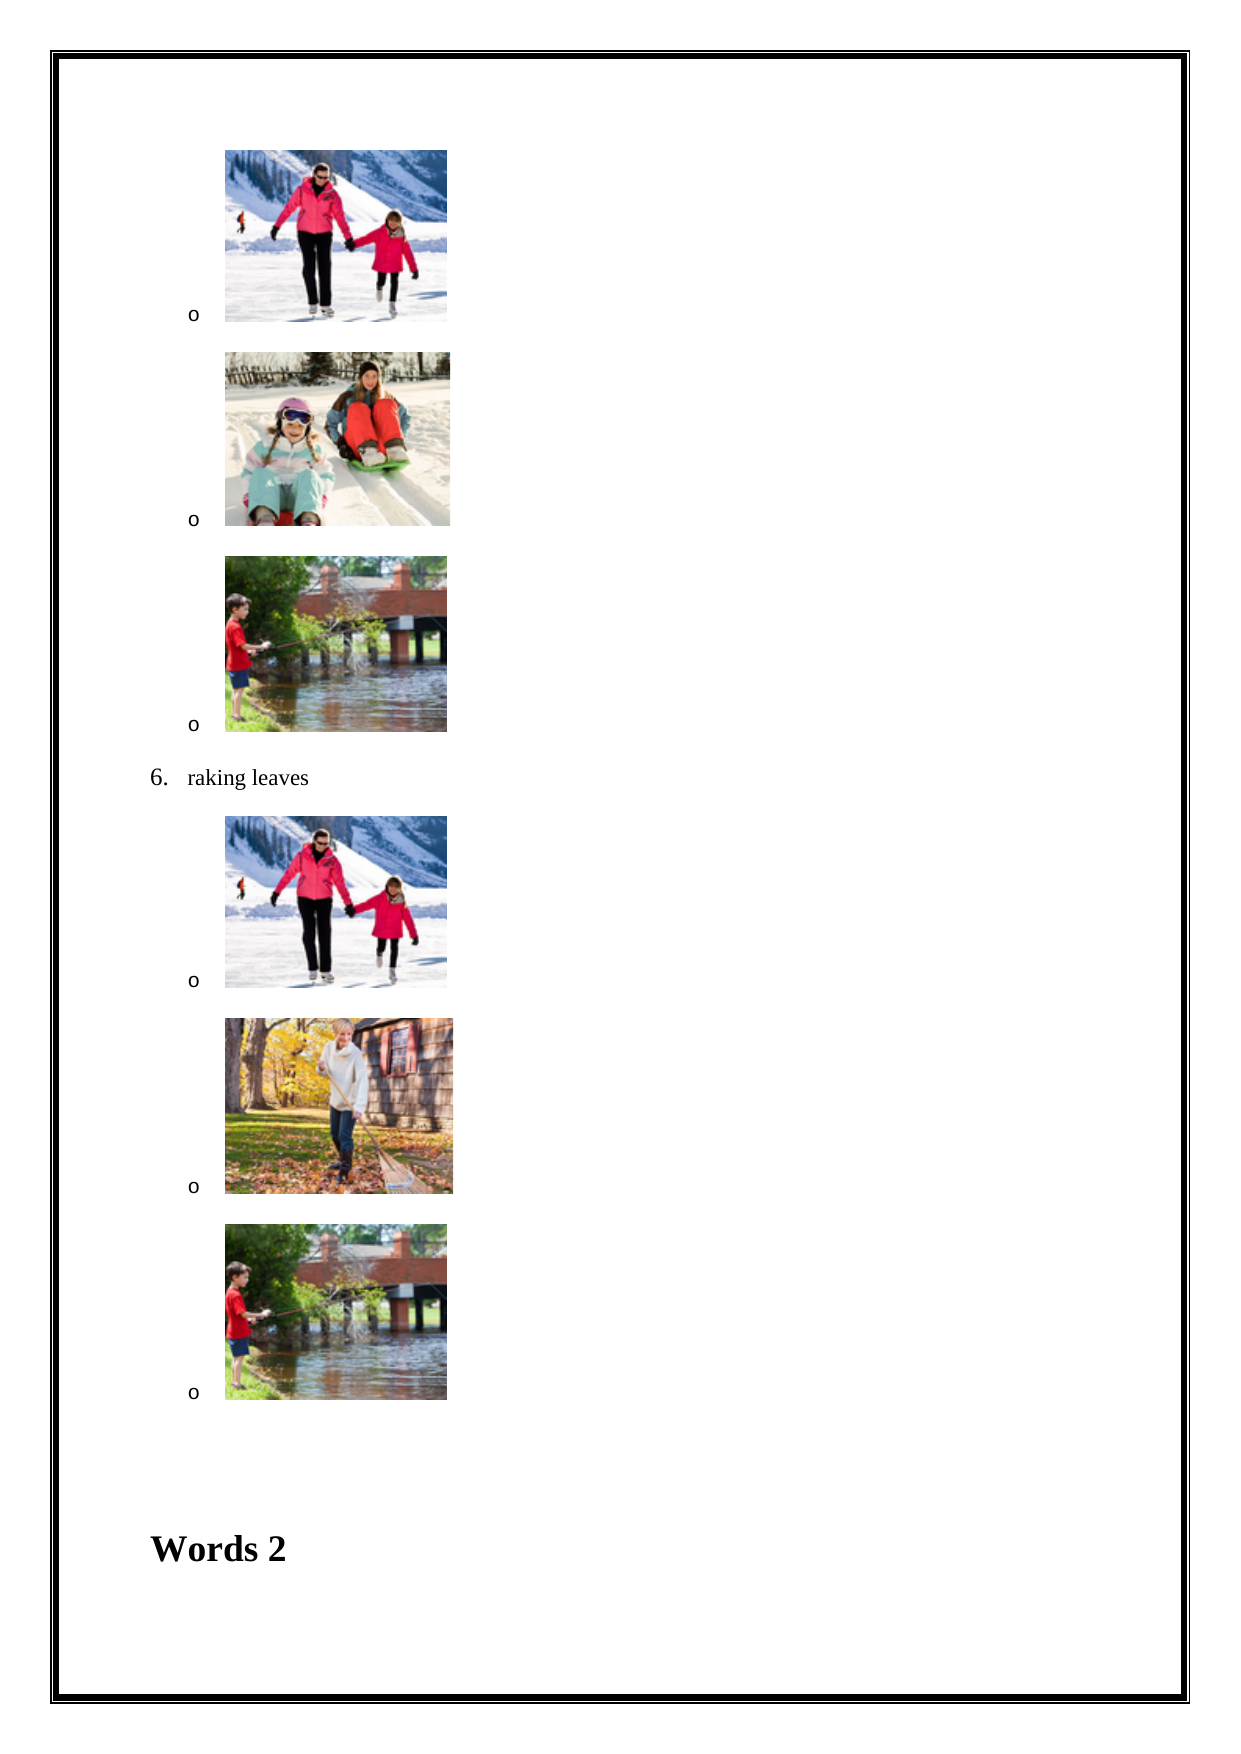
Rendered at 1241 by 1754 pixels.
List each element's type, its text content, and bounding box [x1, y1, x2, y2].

picture [225, 1018, 454, 1194]
picture [225, 150, 447, 322]
picture [225, 556, 447, 732]
text Words 2 [150, 1527, 1090, 1570]
picture [225, 352, 451, 526]
picture [225, 816, 447, 988]
picture [225, 1224, 447, 1400]
list raking leaves [150, 762, 1090, 791]
